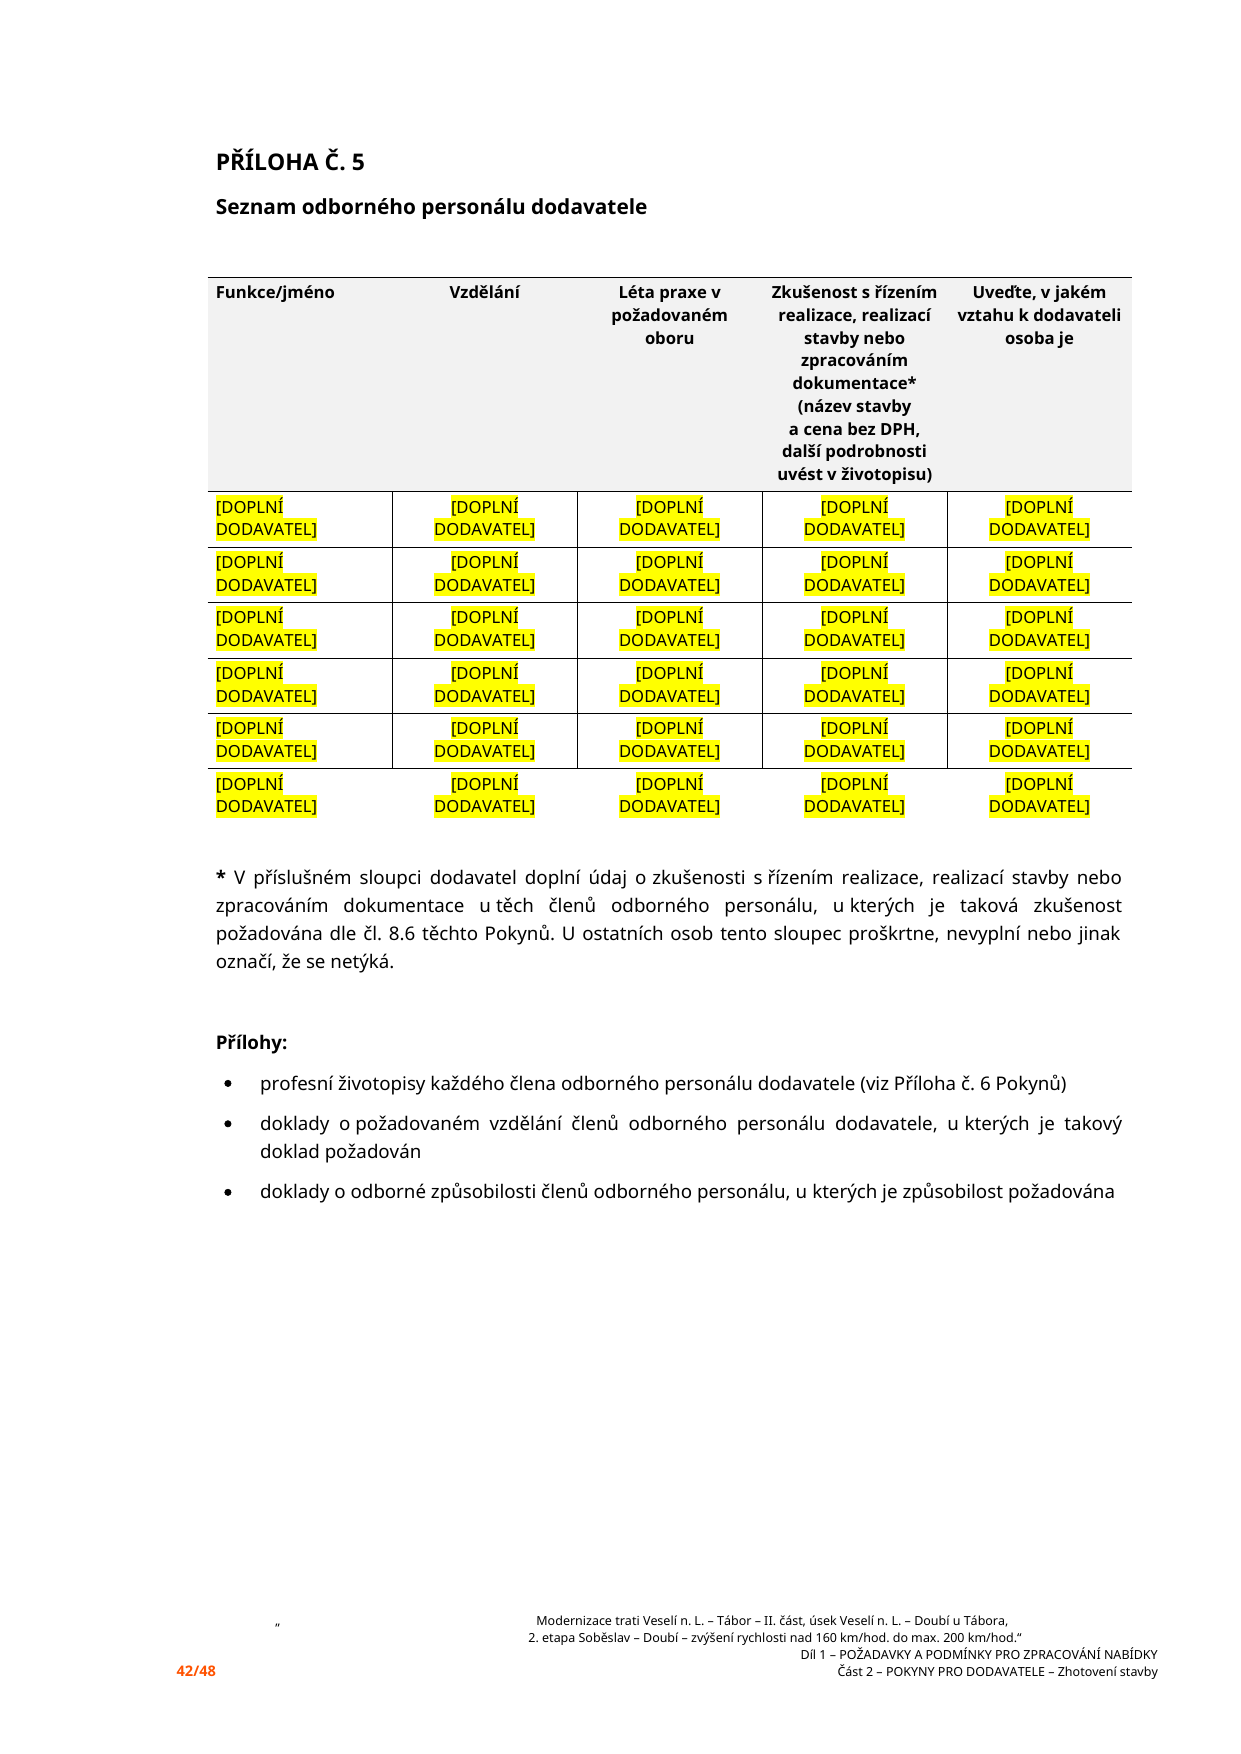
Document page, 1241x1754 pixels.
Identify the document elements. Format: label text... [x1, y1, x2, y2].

table_cell [DOPLNÍ DODAVATEL] [208, 548, 392, 602]
table_cell [DOPLNÍ DODAVATEL] [208, 492, 392, 547]
table_header Uveďte, v jakém vztahu k dodavateli osoba je [947, 278, 1132, 491]
text * V příslušném sloupci dodavatel doplní údaj o zkušenosti s řízením realizace, realizací stavby nebo zpracováním dokumentace u těch členů odborného personálu, u kterých je taková zkušenost požadována dle čl. 8.6 těchto Pokynů. U ostatních osob tento sloupec proškrtne, nevyplní nebo jinak označí, že se netýká. [216, 864, 1122, 974]
table_cell [DOPLNÍ DODAVATEL] [208, 659, 392, 713]
text Přílohy: [216, 1029, 1122, 1055]
table_cell [DOPLNÍ DODAVATEL] [393, 548, 577, 602]
table_cell [DOPLNÍ DODAVATEL] [393, 603, 577, 657]
table_cell [DOPLNÍ DODAVATEL] [763, 603, 947, 657]
table_cell [DOPLNÍ DODAVATEL] [208, 714, 392, 768]
text profesní životopisy každého člena odborného personálu dodavatele (viz Příloha č. 6 Pokynů) [224, 1070, 1122, 1095]
table_header Vzdělání [392, 278, 577, 491]
table_cell [DOPLNÍ DODAVATEL] [208, 603, 392, 657]
table_cell [DOPLNÍ DODAVATEL] [578, 659, 762, 713]
text doklady o požadovaném vzdělání členů odborného personálu dodavatele, u kterých je takový doklad požadován [224, 1110, 1122, 1164]
table_cell [DOPLNÍ DODAVATEL] [948, 548, 1132, 602]
text doklady o odborné způsobilosti členů odborného personálu, u kterých je způsobilost požadována [224, 1179, 1122, 1204]
table_cell [DOPLNÍ DODAVATEL] [577, 769, 762, 824]
table_cell [DOPLNÍ DODAVATEL] [393, 492, 577, 547]
table_cell [DOPLNÍ DODAVATEL] [947, 769, 1132, 824]
table_cell [DOPLNÍ DODAVATEL] [763, 659, 947, 713]
table_cell [DOPLNÍ DODAVATEL] [948, 603, 1132, 657]
table_header Zkušenost s řízením realizace, realizací stavby nebo zpracováním dokumentace* (název stavby a cena bez DPH, další podrobnosti uvést v životopisu) [762, 278, 947, 491]
table_cell [DOPLNÍ DODAVATEL] [763, 492, 947, 547]
table_cell [DOPLNÍ DODAVATEL] [763, 714, 947, 768]
table_cell [DOPLNÍ DODAVATEL] [578, 714, 762, 768]
table_cell [DOPLNÍ DODAVATEL] [763, 548, 947, 602]
text Příloha č. 5 [216, 146, 1122, 177]
table_cell [DOPLNÍ DODAVATEL] [948, 714, 1132, 768]
table_cell [DOPLNÍ DODAVATEL] [578, 548, 762, 602]
table_cell [DOPLNÍ DODAVATEL] [578, 492, 762, 547]
table_cell [DOPLNÍ DODAVATEL] [578, 603, 762, 657]
table_cell [DOPLNÍ DODAVATEL] [393, 659, 577, 713]
table_cell [DOPLNÍ DODAVATEL] [208, 769, 392, 824]
table_cell [DOPLNÍ DODAVATEL] [948, 659, 1132, 713]
table_cell [DOPLNÍ DODAVATEL] [762, 769, 947, 824]
text Seznam odborného personálu dodavatele [216, 192, 1122, 221]
table_header Funkce/jméno [208, 278, 392, 491]
table_cell [DOPLNÍ DODAVATEL] [393, 714, 577, 768]
table_cell [DOPLNÍ DODAVATEL] [948, 492, 1132, 547]
table_header Léta praxe v požadovaném oboru [577, 278, 762, 491]
table_cell [DOPLNÍ DODAVATEL] [392, 769, 577, 824]
